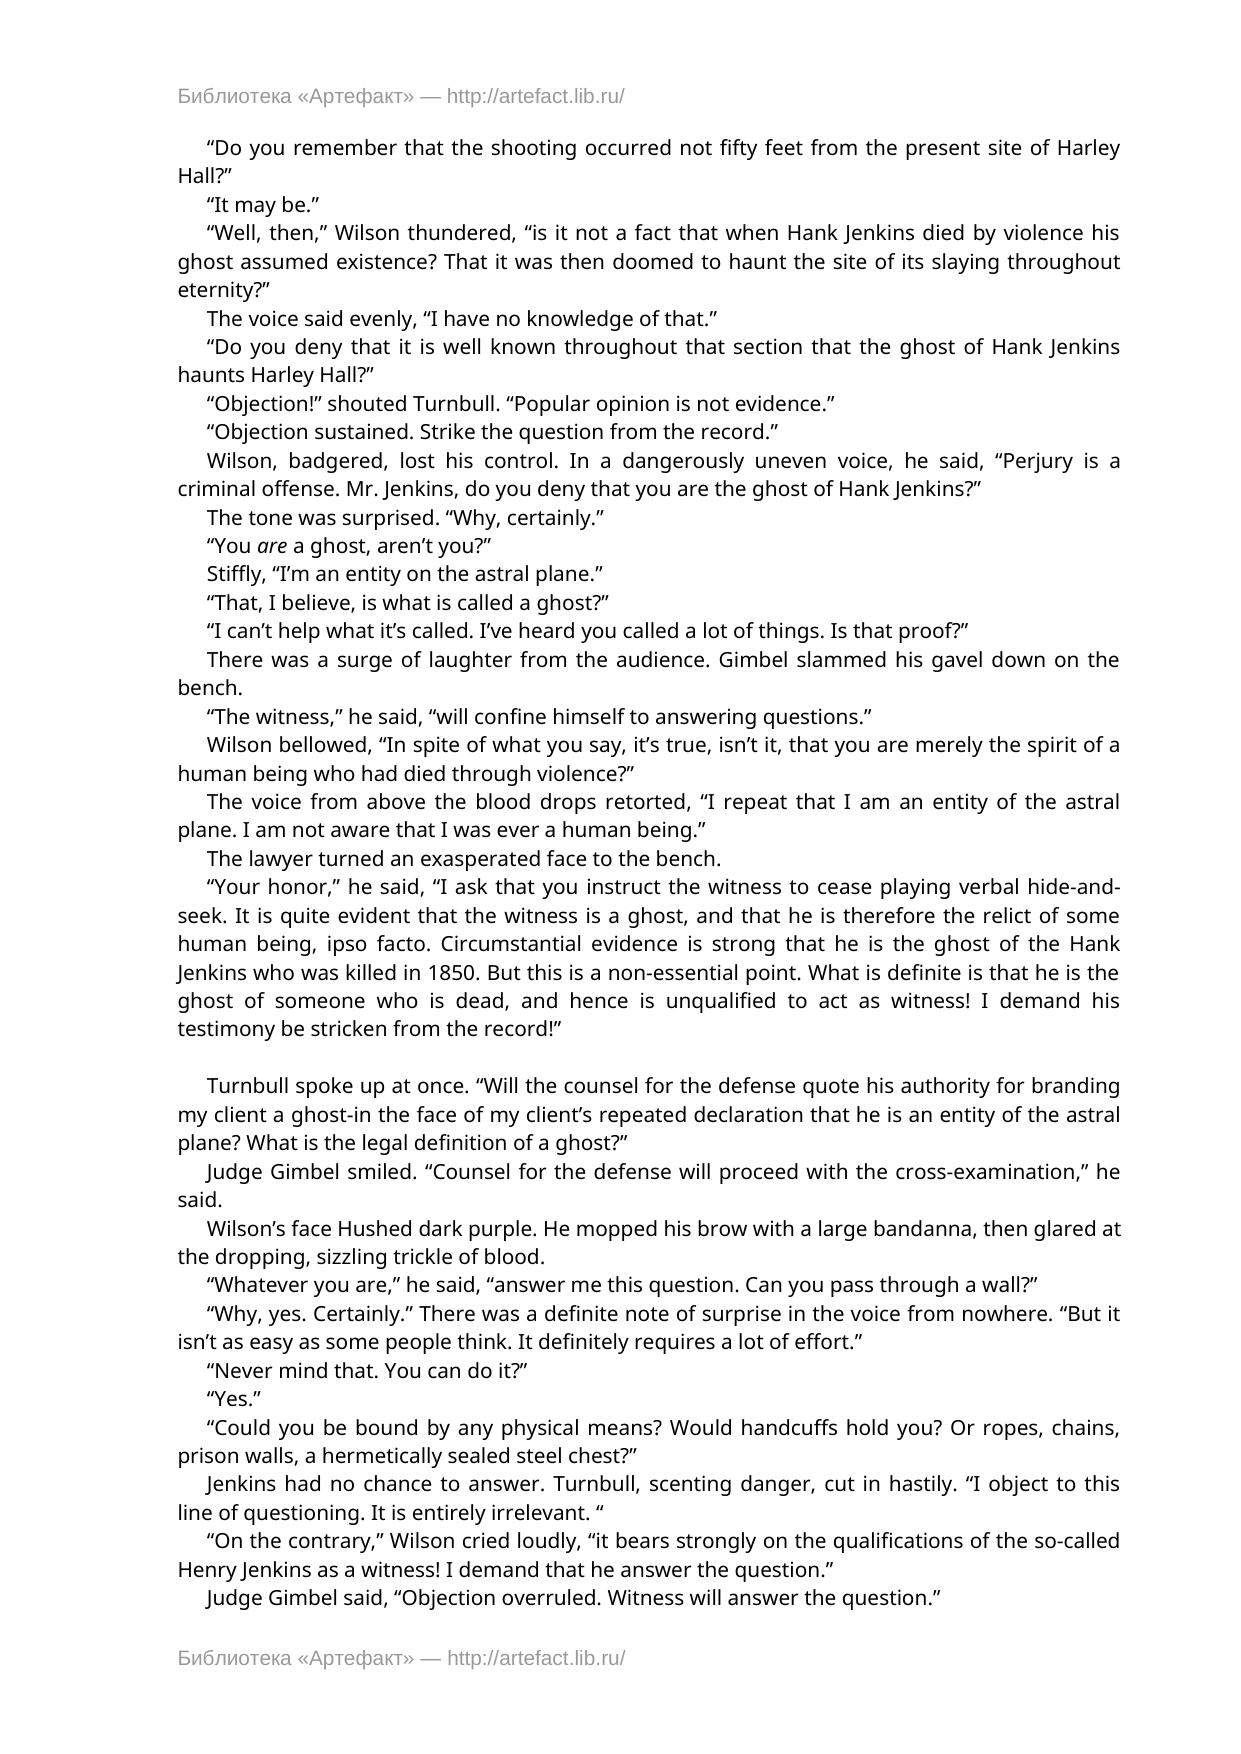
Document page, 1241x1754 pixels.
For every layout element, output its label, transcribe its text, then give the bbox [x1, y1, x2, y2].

text “The witness,” he said, “will confine himself to answering questions.” [177, 702, 1122, 730]
text “Well, then,” Wilson thundered, “is it not a fact that when Hank Jenkins died by violence his ghost assumed existence? That it was then doomed to haunt the site of its slaying throughout eternity?” [177, 218, 1122, 304]
text “On the contrary,” Wilson cried loudly, “it bears strongly on the qualifications of the so-called Henry Jenkins as a witness! I demand that he answer the question.” [177, 1526, 1122, 1583]
text “I can’t help what it’s called. I’ve heard you called a lot of things. Is that proof?” [177, 616, 1122, 645]
text “Objection sustained. Strike the question from the record.” [177, 417, 1122, 446]
text “It may be.” [177, 190, 1122, 218]
text “Why, yes. Certainly.” There was a definite note of surprise in the voice from nowhere. “But it isn’t as easy as some people think. It definitely requires a lot of effort.” [177, 1299, 1122, 1356]
text The tone was surprised. “Why, certainly.” [177, 503, 1122, 531]
text The voice said evenly, “I have no knowledge of that.” [177, 304, 1122, 332]
text There was a surge of laughter from the audience. Gimbel slammed his gavel down on the bench. [177, 645, 1122, 702]
text The lawyer turned an exasperated face to the bench. [177, 844, 1122, 872]
text “Your honor,” he said, “I ask that you instruct the witness to cease playing verbal hide-and-seek. It is quite evident that the witness is a ghost, and that he is therefore the relict of some human being, ipso facto. Circumstantial evidence is strong that he is the ghost of the Hank Jenkins who was killed in 1850. But this is a non-essential point. What is definite is that he is the ghost of someone who is dead, and hence is unqualified to act as witness! I demand his testimony be stricken from the record!” [177, 872, 1122, 1043]
text Wilson’s face Hushed dark purple. He mopped his brow with a large bandanna, then glared at the dropping, sizzling trickle of blood. [177, 1214, 1122, 1271]
text “Whatever you are,” he said, “answer me this question. Can you pass through a wall?” [177, 1271, 1122, 1299]
text Turnbull spoke up at once. “Will the counsel for the defense quote his authority for branding my client a ghost-in the face of my client’s repeated declaration that he is an entity of the astral plane? What is the legal definition of a ghost?” [177, 1071, 1122, 1157]
text Wilson, badgered, lost his control. In a dangerously uneven voice, he said, “Perjury is a criminal offense. Mr. Jenkins, do you deny that you are the ghost of Hank Jenkins?” [177, 446, 1122, 503]
text “Yes.” [177, 1384, 1122, 1413]
text “Never mind that. You can do it?” [177, 1356, 1122, 1384]
text “You are a ghost, aren’t you?” [177, 531, 1122, 559]
text Judge Gimbel said, “Objection overruled. Witness will answer the question.” [177, 1583, 1122, 1612]
text Wilson bellowed, “In spite of what you say, it’s true, isn’t it, that you are merely the spirit of a human being who had died through violence?” [177, 730, 1122, 787]
text “Do you deny that it is well known throughout that section that the ghost of Hank Jenkins haunts Harley Hall?” [177, 332, 1122, 389]
text Stiffly, “I’m an entity on the astral plane.” [177, 559, 1122, 588]
text Jenkins had no chance to answer. Turnbull, scenting danger, cut in hastily. “I object to this line of questioning. It is entirely irrelevant. “ [177, 1469, 1122, 1526]
text Judge Gimbel smiled. “Counsel for the defense will proceed with the cross-examination,” he said. [177, 1157, 1122, 1214]
text “Objection!” shouted Turnbull. “Popular opinion is not evidence.” [177, 389, 1122, 417]
text The voice from above the blood drops retorted, “I repeat that I am an entity of the astral plane. I am not aware that I was ever a human being.” [177, 787, 1122, 844]
text “Do you remember that the shooting occurred not fifty feet from the present site of Harley Hall?” [177, 133, 1122, 190]
text “Could you be bound by any physical means? Would handcuffs hold you? Or ropes, chains, prison walls, a hermetically sealed steel chest?” [177, 1413, 1122, 1469]
text “That, I believe, is what is called a ghost?” [177, 588, 1122, 616]
